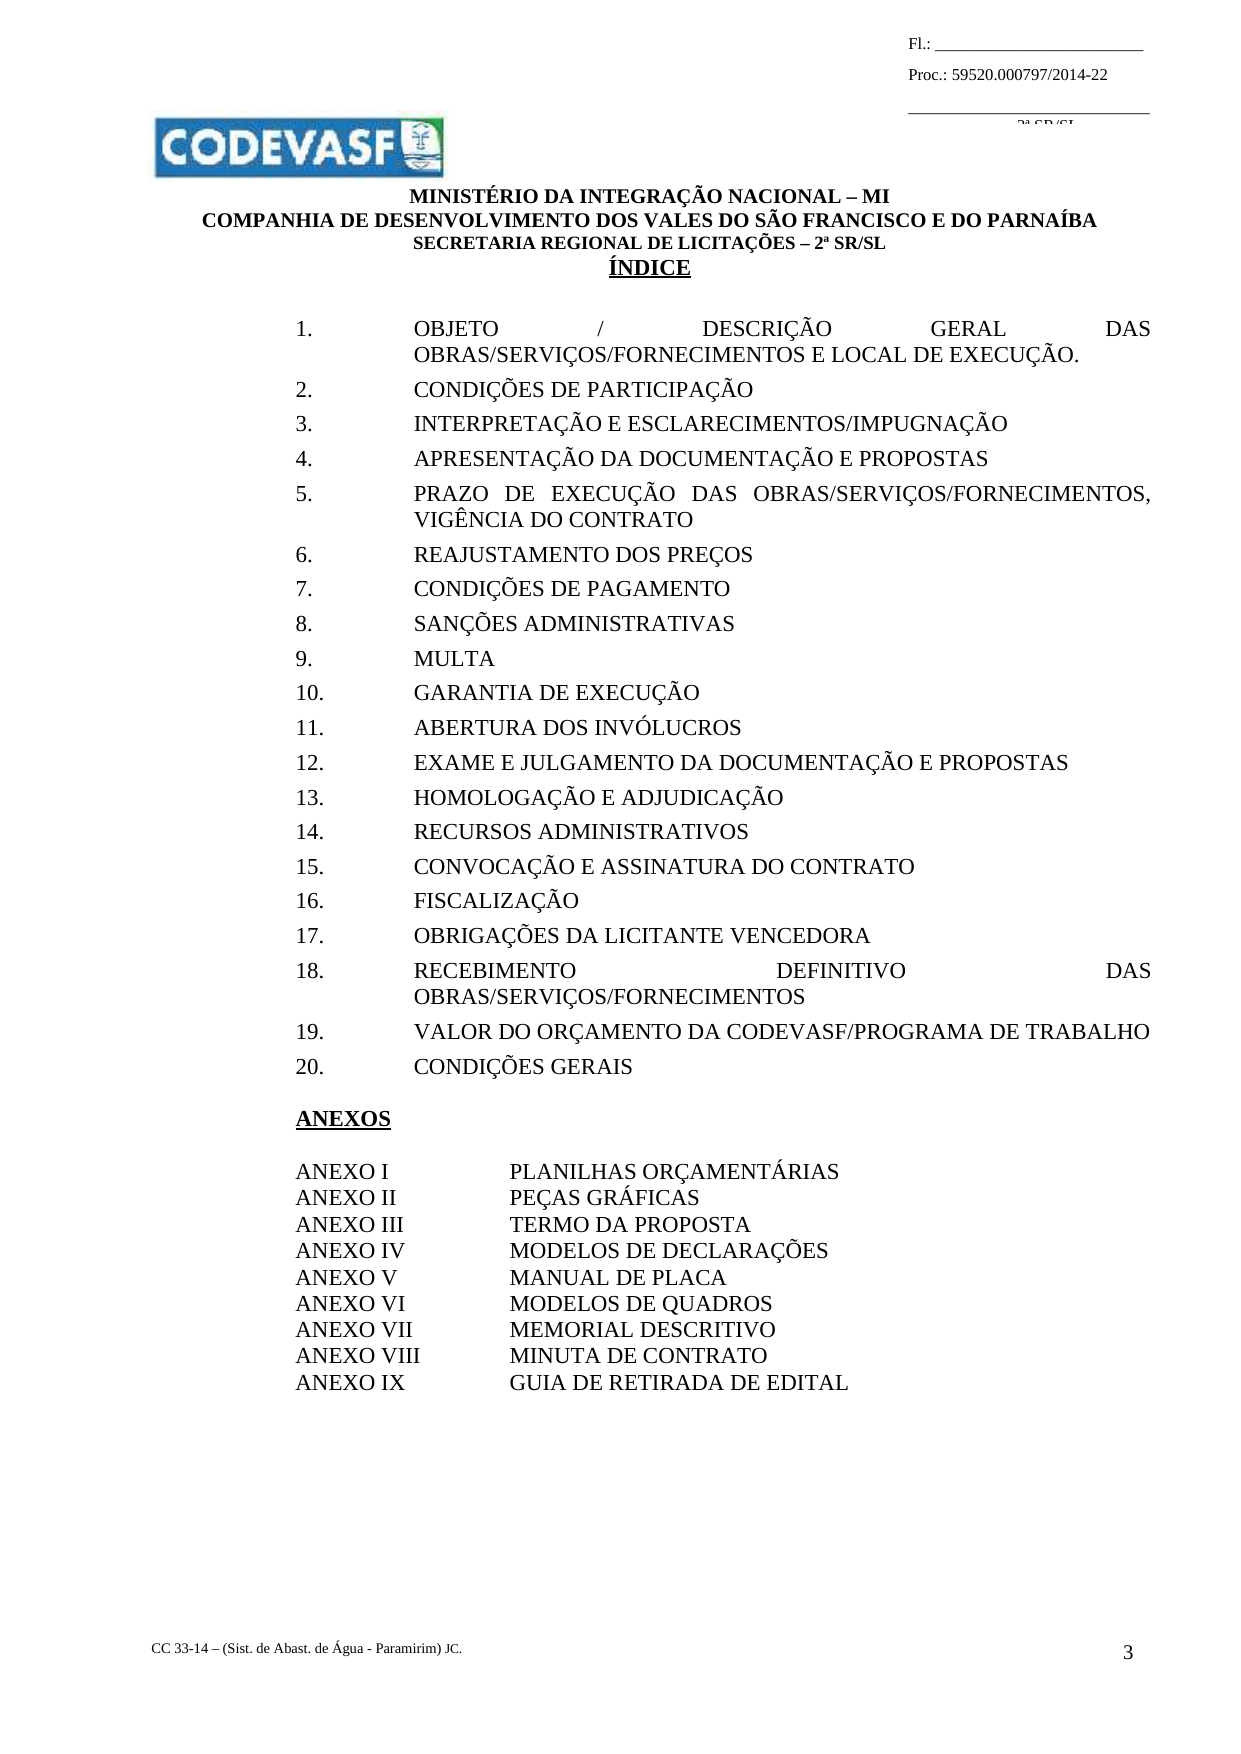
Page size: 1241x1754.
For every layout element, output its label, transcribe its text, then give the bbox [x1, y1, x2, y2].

table_cell MANUAL DE PLACA MODELOS DE QUADROS [502, 1264, 1159, 1316]
table_header PLANILHAS ORÇAMENTÁRIAS [502, 1158, 1159, 1184]
list CONVOCAÇÃO E ASSINATURA DO CONTRATO [295, 853, 1152, 879]
list ABERTURA DOS INVÓLUCROS [295, 714, 1152, 741]
list RECURSOS ADMINISTRATIVOS [295, 818, 1152, 844]
list PRAZO DE EXECUÇÃO DAS OBRAS/SERVIÇOS/FORNECIMENTOS, VIGÊNCIA DO CONTRATO [295, 480, 1152, 532]
list OBRIGAÇÕES DA LICITANTE VENCEDORA [295, 922, 1152, 949]
list RECEBIMENTO DEFINITIVO DAS OBRAS/SERVIÇOS/FORNECIMENTOS [295, 957, 1152, 1010]
list REAJUSTAMENTO DOS PREÇOS [295, 541, 1152, 567]
list INTERPRETAÇÃO E ESCLARECIMENTOS/IMPUGNAÇÃO [295, 410, 1152, 437]
list HOMOLOGAÇÃO E ADJUDICAÇÃO [295, 783, 1152, 810]
list FISCALIZAÇÃO [295, 888, 1152, 914]
list CONDIÇÕES DE PARTICIPAÇÃO [295, 376, 1152, 402]
list APRESENTAÇÃO DA DOCUMENTAÇÃO E PROPOSTAS [295, 445, 1152, 471]
list MULTA [295, 645, 1152, 671]
list EXAME E JULGAMENTO DA DOCUMENTAÇÃO E PROPOSTAS [295, 749, 1152, 775]
table_cell ANEXO V ANEXO VI [288, 1264, 502, 1316]
table_cell GUIA DE RETIRADA DE EDITAL [502, 1369, 1159, 1395]
text ÍNDICE [148, 253, 1152, 280]
picture [147, 110, 450, 184]
table_cell TERMO DA PROPOSTA [502, 1211, 1159, 1237]
table_cell MODELOS DE DECLARAÇÕES [502, 1237, 1159, 1263]
table_cell PEÇAS GRÁFICAS [502, 1185, 1159, 1211]
list SANÇÕES ADMINISTRATIVAS [295, 610, 1152, 636]
table_header ANEXO I [288, 1158, 502, 1184]
table_cell ANEXO IV [288, 1237, 502, 1263]
list CONDIÇÕES GERAIS [295, 1053, 1152, 1079]
list GARANTIA DE EXECUÇÃO [295, 679, 1152, 706]
text ANEXOS [295, 1105, 1152, 1132]
table_cell ANEXO IX [288, 1369, 502, 1395]
table_cell ANEXO II [288, 1185, 502, 1211]
table_cell ANEXO III [288, 1211, 502, 1237]
table_cell ANEXO VII ANEXO VIII [288, 1316, 502, 1369]
list OBJETO / DESCRIÇÃO GERAL DAS OBRAS/SERVIÇOS/FORNECIMENTOS E LOCAL DE EXECUÇÃO. [295, 314, 1152, 367]
list CONDIÇÕES DE PAGAMENTO [295, 575, 1152, 602]
list VALOR DO ORÇAMENTO DA CODEVASF/PROGRAMA DE TRABALHO [295, 1018, 1152, 1044]
table_cell MEMORIAL DESCRITIVO MINUTA DE CONTRATO [502, 1316, 1159, 1369]
